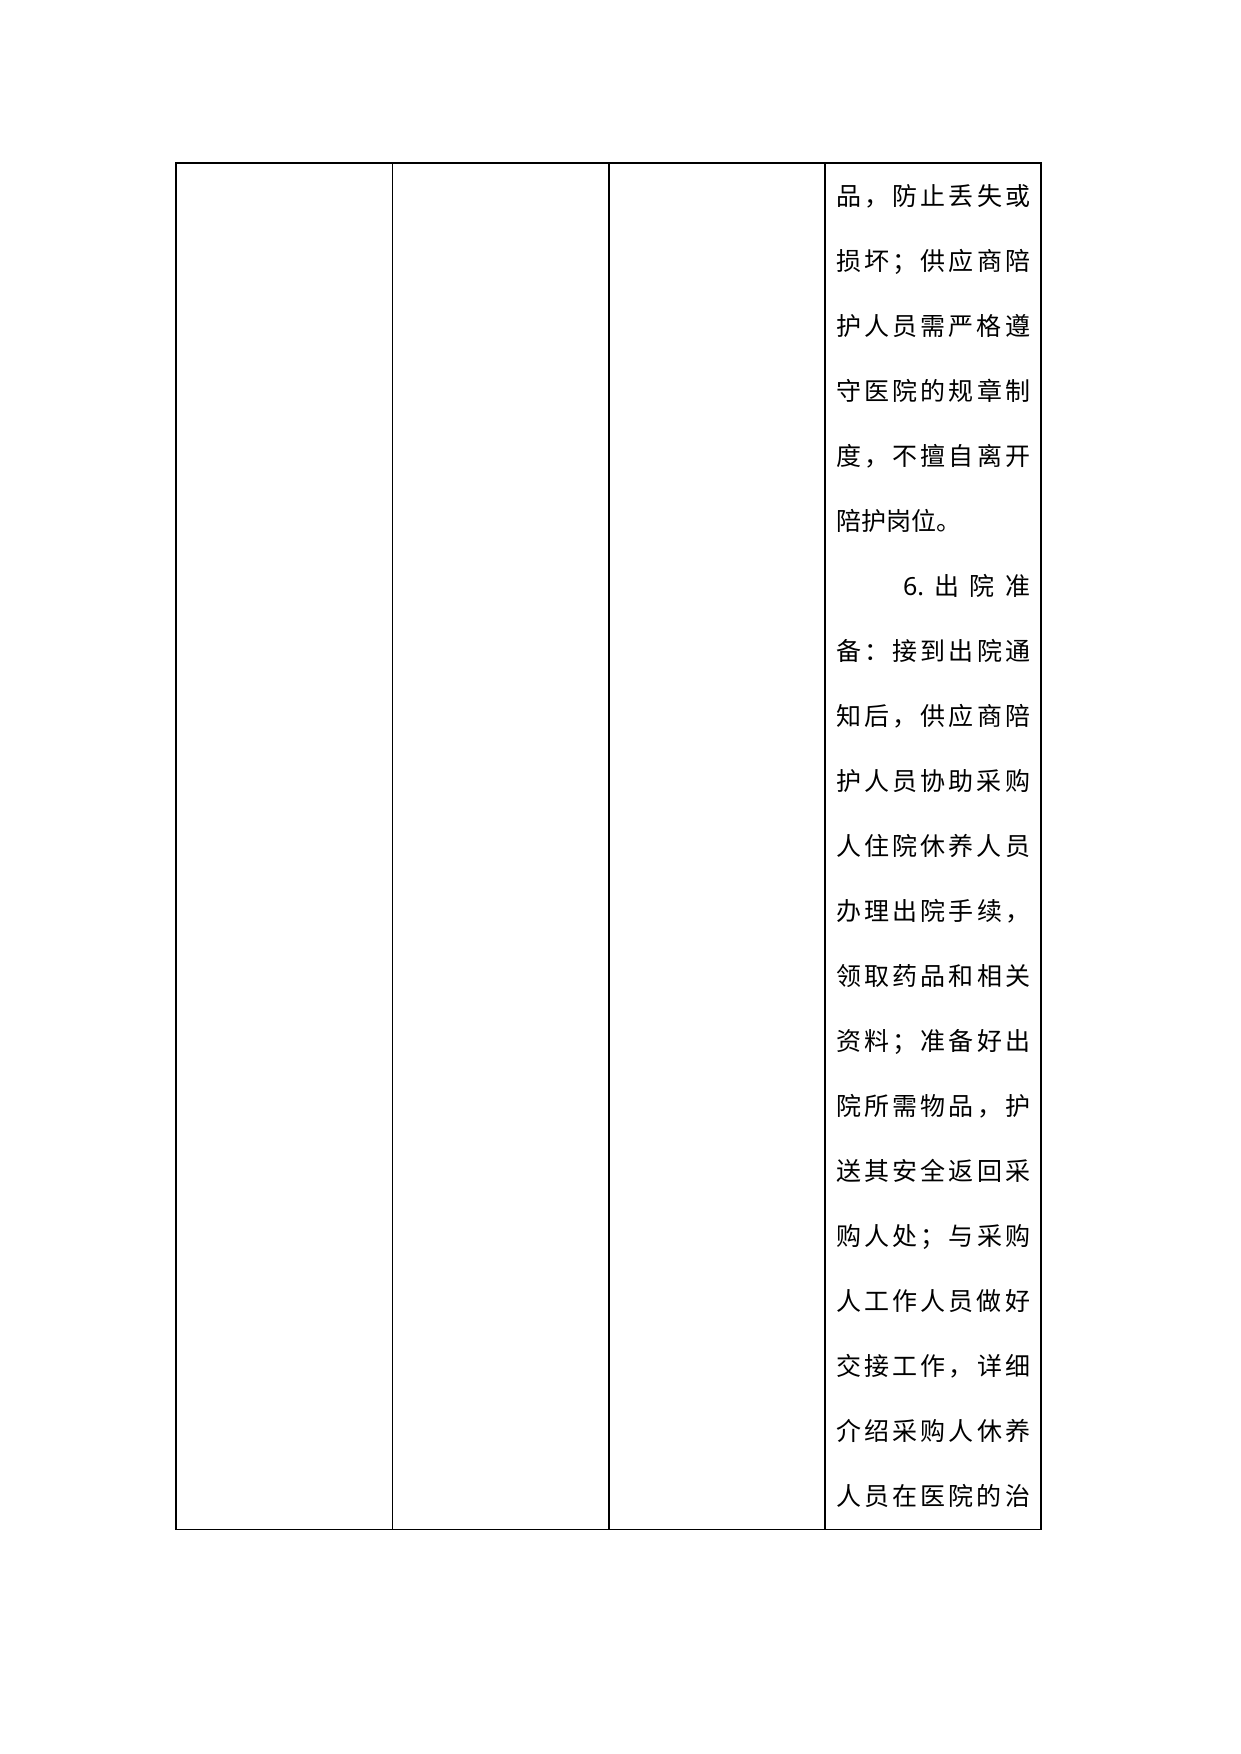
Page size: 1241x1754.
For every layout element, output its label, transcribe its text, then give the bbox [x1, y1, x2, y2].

table_cell [610, 164, 824, 1528]
table_cell [177, 164, 392, 1528]
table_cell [826, 164, 1040, 1528]
table_cell 1 [393, 164, 608, 1528]
